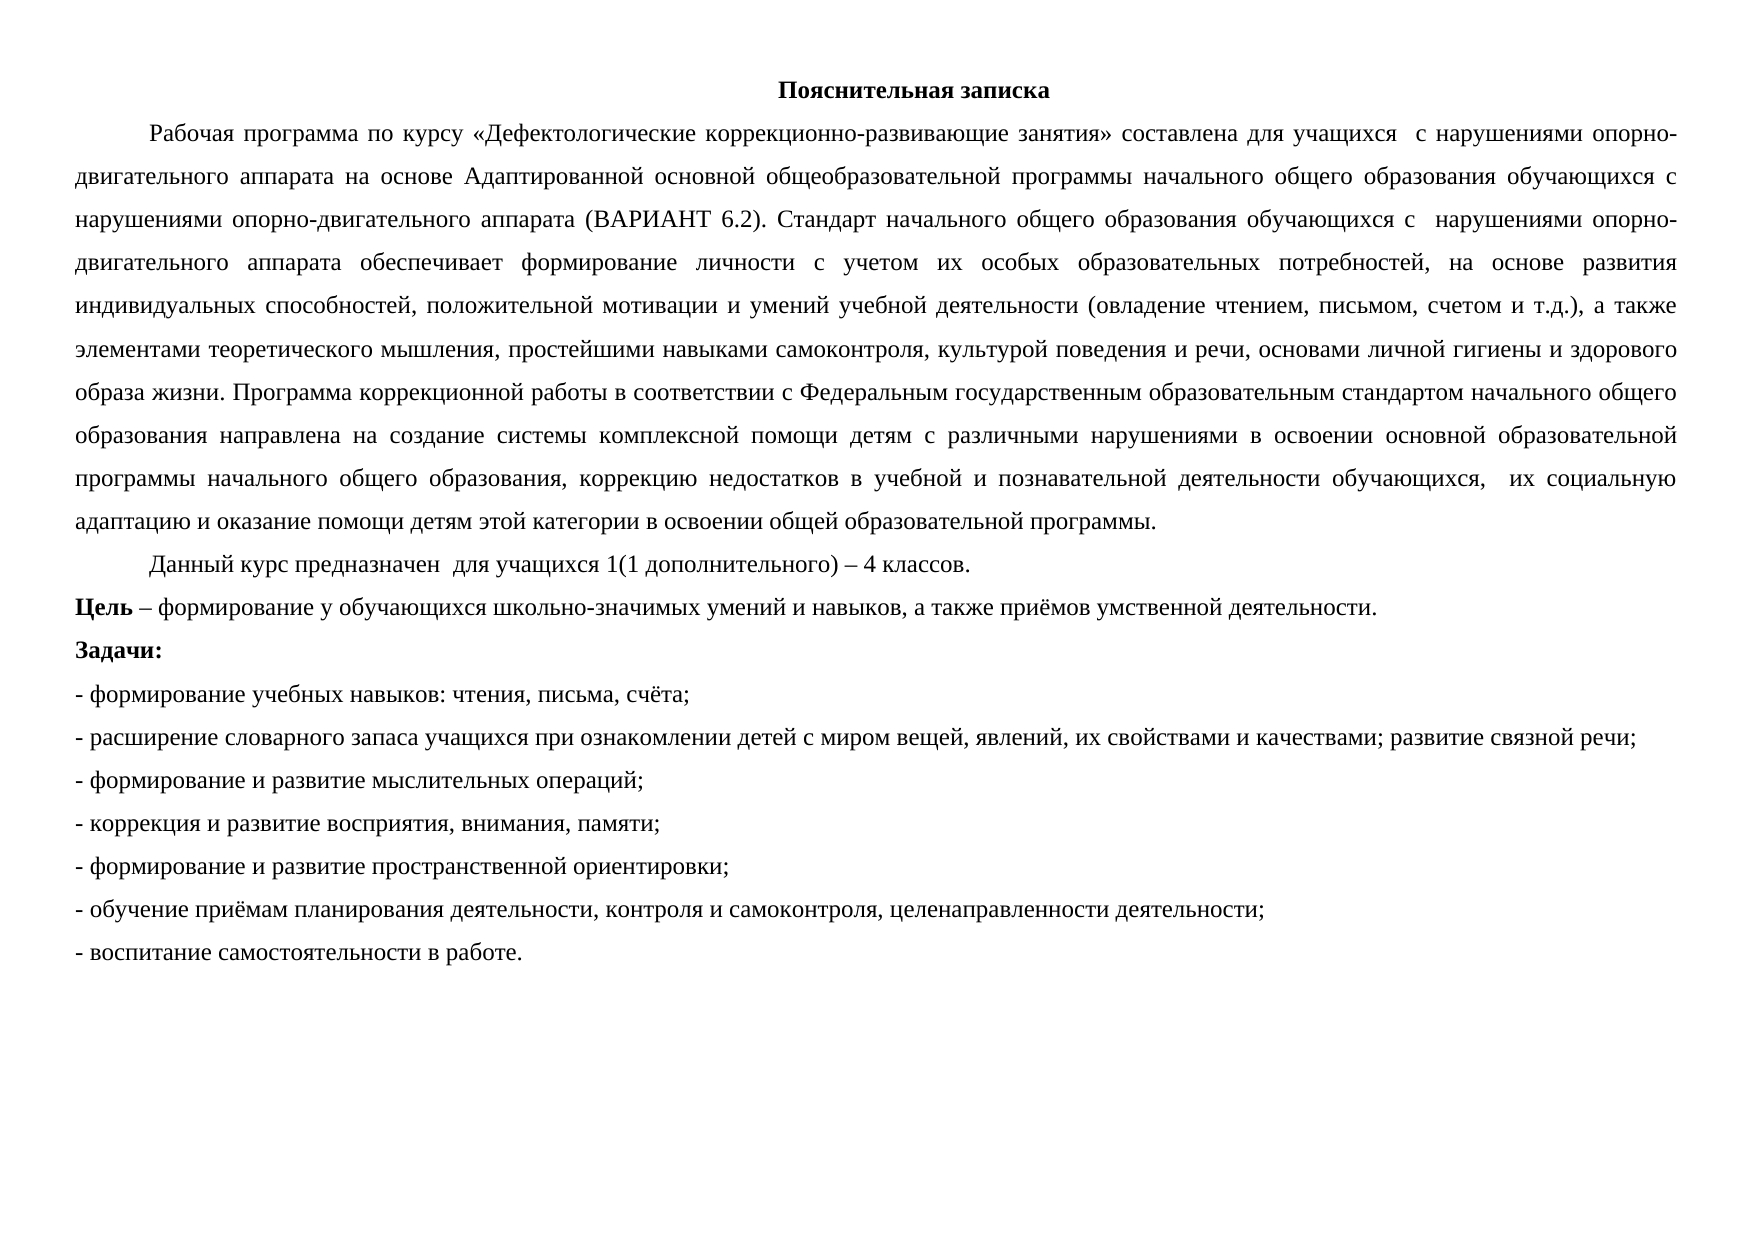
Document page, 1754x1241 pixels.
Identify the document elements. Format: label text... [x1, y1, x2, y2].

text Рабочая программа по курсу «Дефектологические коррекционно-развивающие занятия» составлена для учащихся с нарушениями опорно-двигательного аппарата на основе Адаптированной основной общеобразовательной программы начального общего образования обучающихся с нарушениями опорно-двигательного аппарата (ВАРИАНТ 6.2). Стандарт начального общего образования обучающихся с нарушениями опорно-двигательного аппарата обеспечивает формирование личности с учетом их особых образовательных потребностей, на основе развития индивидуальных способностей, положительной мотивации и умений учебной деятельности (овладение чтением, письмом, счетом и т.д.), а также элементами теоретического мышления, простейшими навыками самоконтроля, культурой поведения и речи, основами личной гигиены и здорового образа жизни. Программа коррекционной работы в соответствии с Федеральным государственным образовательным стандартом начального общего образования направлена на создание системы комплексной помощи детям с различными нарушениями в освоении основной образовательной программы начального общего образования, коррекцию недостатков в учебной и познавательной деятельности обучающихся, их социальную адаптацию и оказание помощи детям этой категории в освоении общей образовательной программы. [75, 118, 1679, 535]
text Данный курс предназначен для учащихся 1(1 дополнительного) – 4 классов. [75, 549, 1679, 578]
text Пояснительная записка [75, 75, 1679, 104]
text Цель – формирование у обучающихся школьно-значимых умений и навыков, а также приёмов умственной деятельности. Задачи: - формирование учебных навыков: чтения, письма, счёта; - расширение словарного запаса учащихся при ознакомлении детей с миром вещей, явлений, их свойствами и качествами; развитие связной речи; - формирование и развитие мыслительных операций; - коррекция и развитие восприятия, внимания, памяти; - формирование и развитие пространственной ориентировки; - обучение приёмам планирования деятельности, контроля и самоконтроля, целенаправленности деятельности; - воспитание самостоятельности в работе. [75, 592, 1679, 966]
